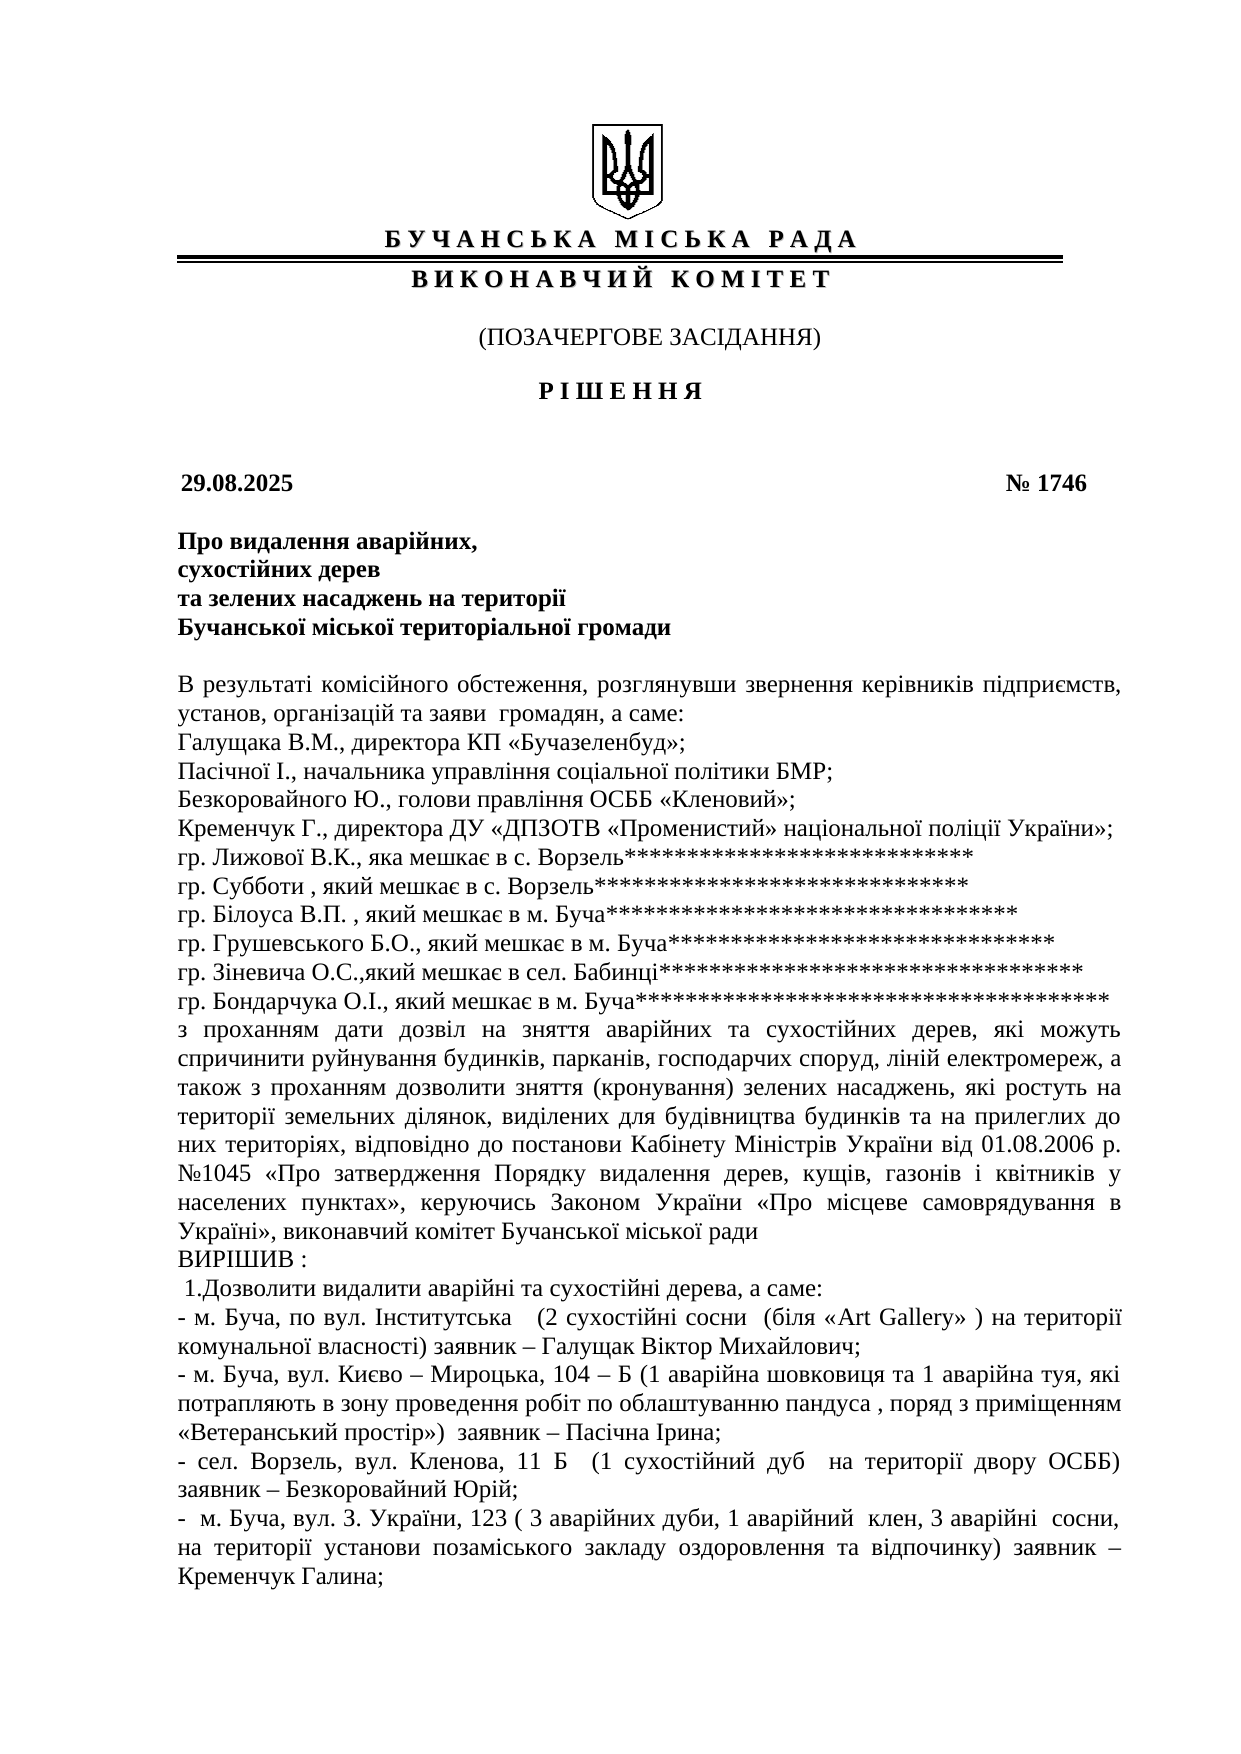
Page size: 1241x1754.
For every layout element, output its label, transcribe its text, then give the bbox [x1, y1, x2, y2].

text (ПОЗАЧЕРГОВЕ ЗАСІДАННЯ) [177, 322, 1122, 351]
text Безкоровайного Ю., голови правління ОСББ «Кленовий»; [177, 784, 1122, 813]
text гр. Лижової В.К., яка мешкає в с. Ворзель**************************** [177, 842, 1122, 871]
text БУЧАНСЬКА МІСЬКА РАДА [177, 224, 1063, 255]
text ВИРІШИВ : [177, 1244, 1122, 1273]
text Про видалення аварійних, [177, 526, 1122, 554]
text Пасічної І., начальника управління соціальної політики БМР; [177, 756, 1122, 784]
text - сел. Ворзель, вул. Кленова, 11 Б (1 сухостійний дуб на території двору ОСББ) заявник – Безкоровайний Юрій; [177, 1446, 1122, 1503]
text - м. Буча, вул. Києво – Мироцька, 104 – Б (1 аварійна шовковиця та 1 аварійна туя, які потрапляють в зону проведення робіт по облаштуванню пандуса , поряд з приміщенням «Ветеранський простір») заявник – Пасічна Ірина; [177, 1359, 1122, 1446]
text Галущака В.М., директора КП «Бучазеленбуд»; [177, 727, 1122, 756]
text - м. Буча, вул. З. України, 123 ( 3 аварійних дуби, 1 аварійний клен, 3 аварійні сосни, на території установи позаміського закладу оздоровлення та відпочинку) заявник – Кременчук Галина; [177, 1503, 1122, 1589]
text - м. Буча, по вул. Інститутська (2 сухостійні сосни (біля «Art Gallery» ) на території комунальної власності) заявник – Галущак Віктор Михайлович; [177, 1302, 1122, 1359]
subtitle РІШЕННЯ [177, 376, 1063, 404]
text сухостійних дерев [177, 554, 1122, 583]
text 1.Дозволити видалити аварійні та сухостійні дерева, а саме: [177, 1273, 1122, 1302]
text гр. Зіневича О.С.,який мешкає в сел. Бабинці********************************** [177, 957, 1122, 986]
text Кременчук Г., директора ДУ «ДПЗОТВ «Променистий» національної поліції України»; [177, 813, 1122, 842]
text ВИКОНАВЧИЙ КОМІТЕТ [177, 263, 1063, 293]
text та зелених насаджень на території [177, 583, 1122, 612]
text гр. Білоуса В.П. , який мешкає в м. Буча********************************* [177, 899, 1122, 928]
text гр. Грушевського Б.О., який мешкає в м. Буча******************************* [177, 928, 1122, 957]
text 29.08.2025 № 1746 [118, 468, 1122, 497]
text гр. Субботи , який мешкає в с. Ворзель****************************** [177, 871, 1122, 899]
text з проханням дати дозвіл на зняття аварійних та сухостійних дерев, які можуть спричинити руйнування будинків, парканів, господарчих споруд, ліній електромереж, а також з проханням дозволити зняття (кронування) зелених насаджень, які ростуть на території земельних ділянок, виділених для будівництва будинків та на прилеглих до них територіях, відповідно до постанови Кабінету Міністрів України від 01.08.2006 р. №1045 «Про затвердження Порядку видалення дерев, кущів, газонів і квітників у населених пунктах», керуючись Законом України «Про місцеве самоврядування в Україні», виконавчий комітет Бучанської міської ради [177, 1014, 1122, 1244]
text гр. Бондарчука О.І., який мешкає в м. Буча************************************** [177, 986, 1122, 1014]
text Бучанської міської територіальної громади [177, 612, 1122, 641]
text В результаті комісійного обстеження, розглянувши звернення керівників підприємств, установ, організацій та заяви громадян, а саме: [177, 669, 1122, 727]
